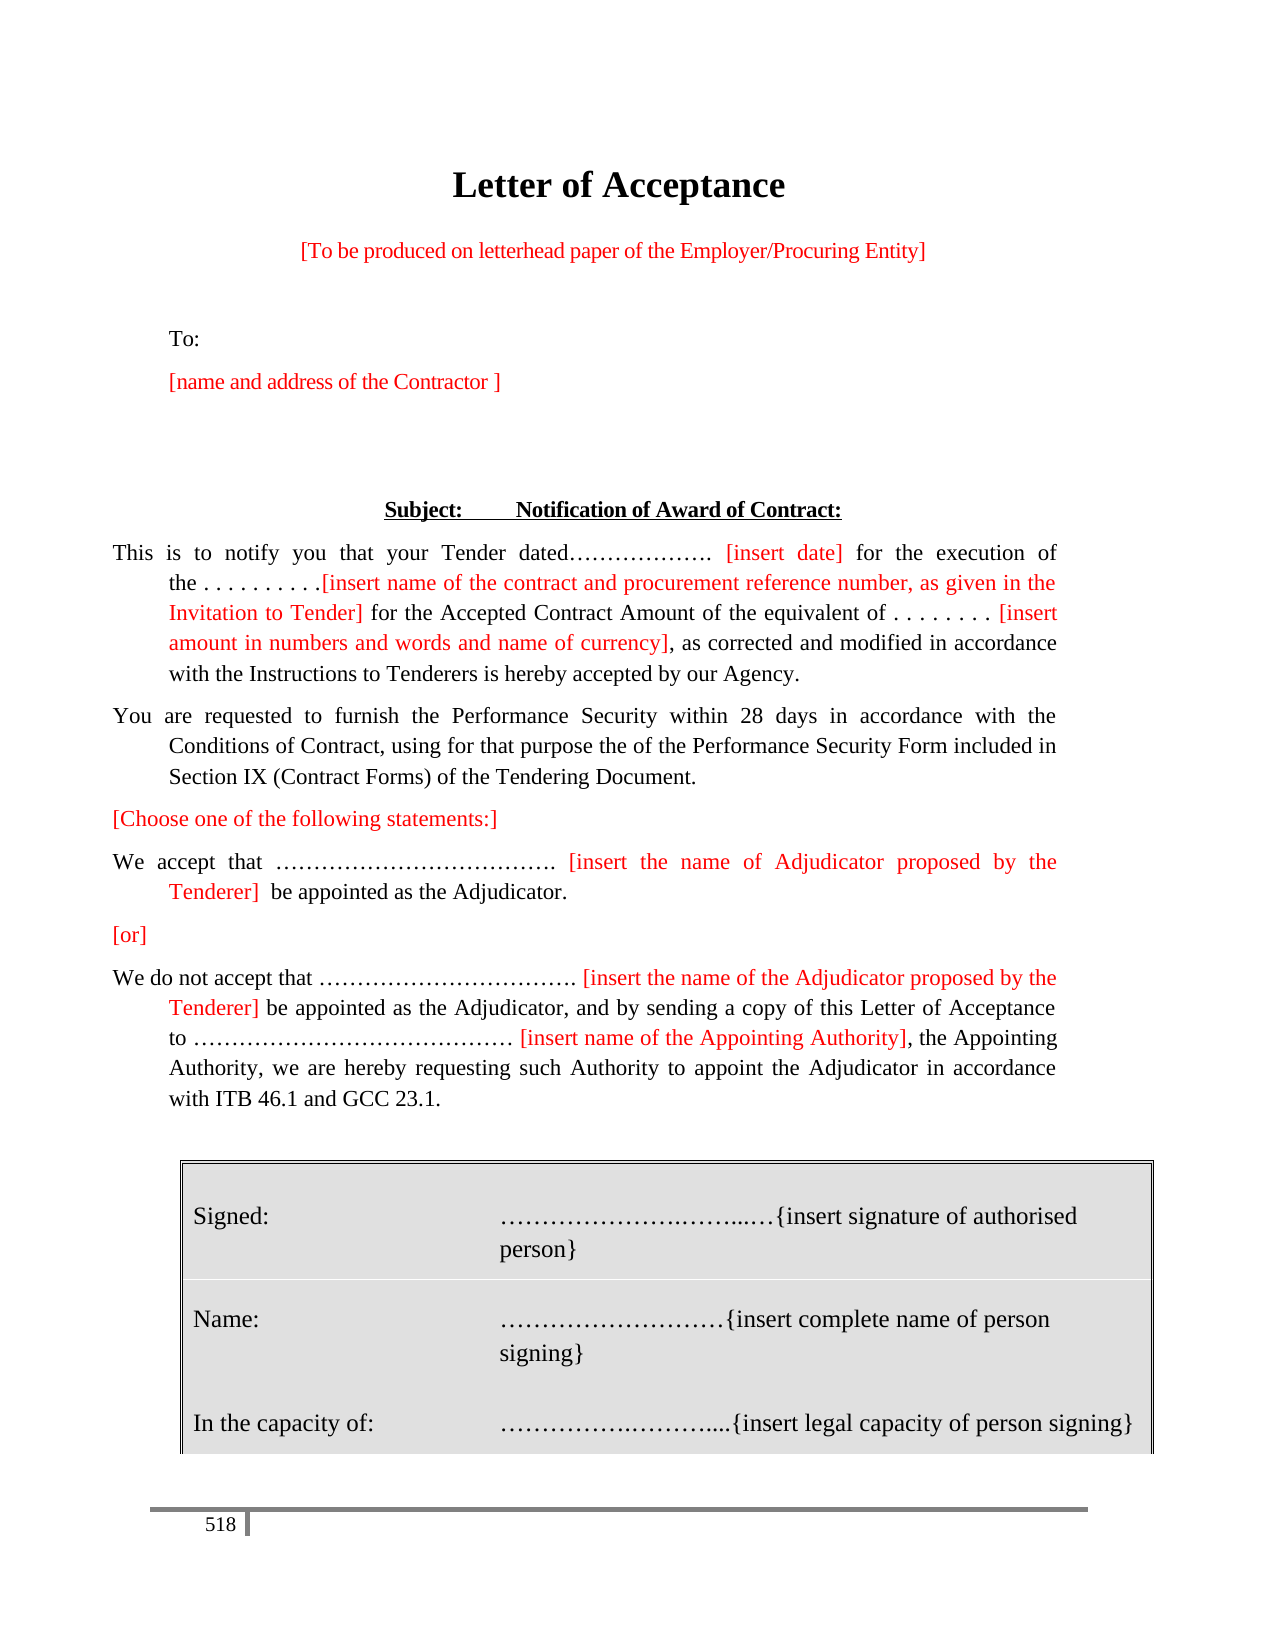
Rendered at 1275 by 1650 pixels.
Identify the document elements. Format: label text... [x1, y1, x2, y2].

text You are requested to furnish the Performance Security within 28 days in accordance with the Conditions of Contract, using for that purpose the of the Performance Security Form included in Section IX (Contract Forms) of the Tendering Document. [112, 702, 1057, 789]
text Letter of Acceptance [150, 162, 1087, 206]
text We accept that ………………………………. [insert the name of Adjudicator proposed by the Tenderer] be appointed as the Adjudicator. [112, 848, 1057, 905]
text This is to notify you that your Tender dated………………. [insert date] for the execution of the . . . . . . . . . .[insert name of the contract and procurement reference number, as given in the Invitation to Tender] for the Accepted Contract Amount of the equivalent of . . . . . . . . [insert amount in numbers and words and name of currency], as corrected and modified in accordance with the Instructions to Tenderers is hereby accepted by our Agency. [112, 539, 1057, 686]
table_cell ………………………{insert complete name of person signing} [488, 1280, 1151, 1383]
table_cell In the capacity of: [183, 1383, 488, 1454]
table_cell Name: [183, 1280, 488, 1383]
table_header Signed: [183, 1164, 488, 1279]
table_header ………………….……...…{insert signature of authorised person} [488, 1164, 1151, 1279]
text [or] [112, 921, 1057, 947]
text We do not accept that ……………………………. [insert the name of the Adjudicator proposed by the Tenderer] be appointed as the Adjudicator, and by sending a copy of this Letter of Acceptance to …………………………………… [insert name of the Appointing Authority], the Appointing Authority, we are hereby requesting such Authority to appoint the Adjudicator in accordance with ITB 46.1 and GCC 23.1. [112, 964, 1057, 1111]
text Subject: Notification of Award of Contract: [169, 496, 1057, 522]
text [To be produced on letterhead paper of the Employer/Procuring Entity] [169, 237, 1057, 263]
text To: [169, 325, 1057, 352]
text [name and address of the Contractor ] [169, 368, 1057, 394]
text [Choose one of the following statements:] [112, 806, 1057, 832]
table_cell …………….………....{insert legal capacity of person signing} [488, 1383, 1151, 1454]
